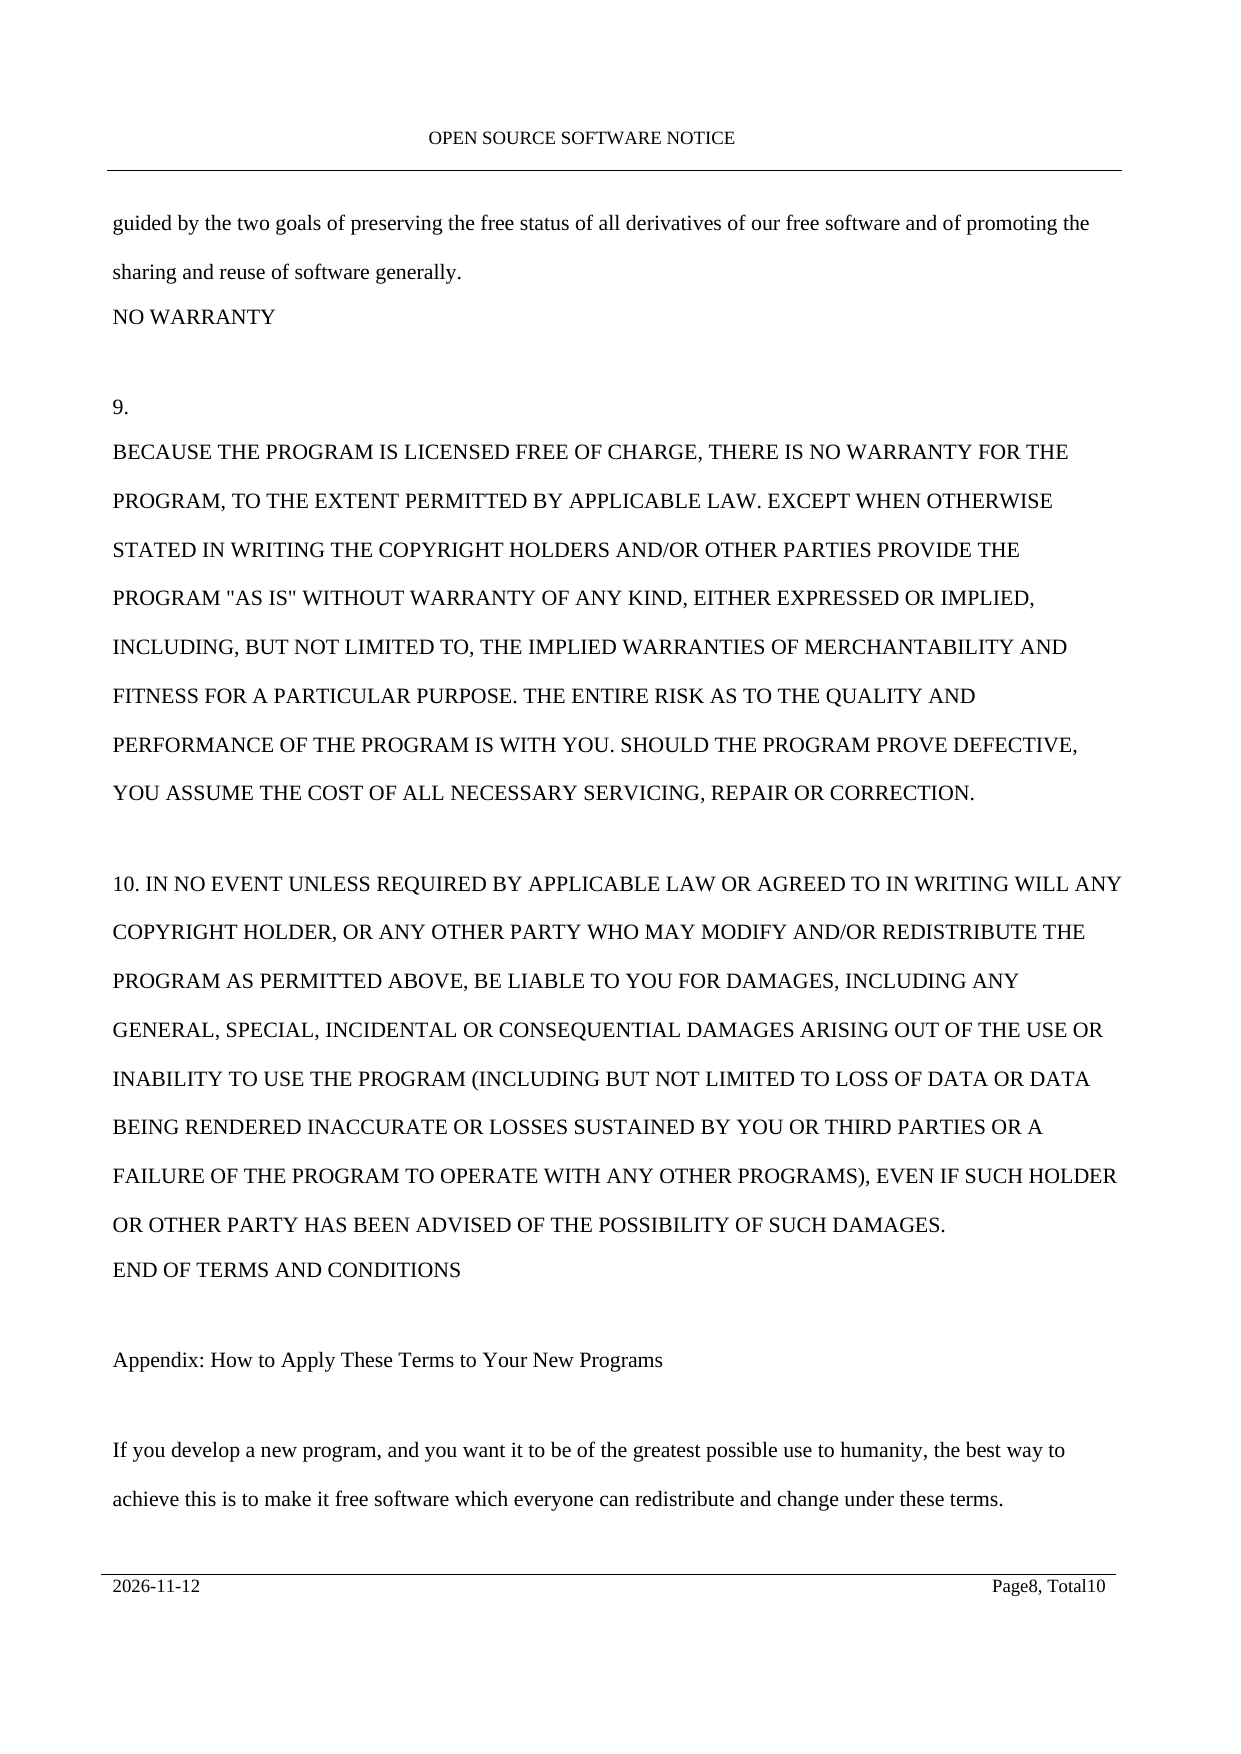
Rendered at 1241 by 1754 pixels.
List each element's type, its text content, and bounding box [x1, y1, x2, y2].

text 9. [112, 390, 1128, 423]
text BECAUSE THE PROGRAM IS LICENSED FREE OF CHARGE, THERE IS NO WARRANTY FOR THE PROGRAM, TO THE EXTENT PERMITTED BY APPLICABLE LAW. EXCEPT WHEN OTHERWISE STATED IN WRITING THE COPYRIGHT HOLDERS AND/OR OTHER PARTIES PROVIDE THE PROGRAM "AS IS" WITHOUT WARRANTY OF ANY KIND, EITHER EXPRESSED OR IMPLIED, INCLUDING, BUT NOT LIMITED TO, THE IMPLIED WARRANTIES OF MERCHANTABILITY AND FITNESS FOR A PARTICULAR PURPOSE. THE ENTIRE RISK AS TO THE QUALITY AND PERFORMANCE OF THE PROGRAM IS WITH YOU. SHOULD THE PROGRAM PROVE DEFECTIVE, YOU ASSUME THE COST OF ALL NECESSARY SERVICING, REPAIR OR CORRECTION. [112, 436, 1128, 809]
text Appendix: How to Apply These Terms to Your New Programs [112, 1343, 1128, 1376]
text END OF TERMS AND CONDITIONS [112, 1253, 1128, 1286]
text NO WARRANTY [112, 300, 1128, 333]
text 10. IN NO EVENT UNLESS REQUIRED BY APPLICABLE LAW OR AGREED TO IN WRITING WILL ANY COPYRIGHT HOLDER, OR ANY OTHER PARTY WHO MAY MODIFY AND/OR REDISTRIBUTE THE PROGRAM AS PERMITTED ABOVE, BE LIABLE TO YOU FOR DAMAGES, INCLUDING ANY GENERAL, SPECIAL, INCIDENTAL OR CONSEQUENTIAL DAMAGES ARISING OUT OF THE USE OR INABILITY TO USE THE PROGRAM (INCLUDING BUT NOT LIMITED TO LOSS OF DATA OR DATA BEING RENDERED INACCURATE OR LOSSES SUSTAINED BY YOU OR THIRD PARTIES OR A FAILURE OF THE PROGRAM TO OPERATE WITH ANY OTHER PROGRAMS), EVEN IF SUCH HOLDER OR OTHER PARTY HAS BEEN ADVISED OF THE POSSIBILITY OF SUCH DAMAGES. [112, 867, 1128, 1241]
text If you develop a new program, and you want it to be of the greatest possible use to humanity, the best way to achieve this is to make it free software which everyone can redistribute and change under these terms. [112, 1434, 1128, 1515]
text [112, 206, 1128, 288]
